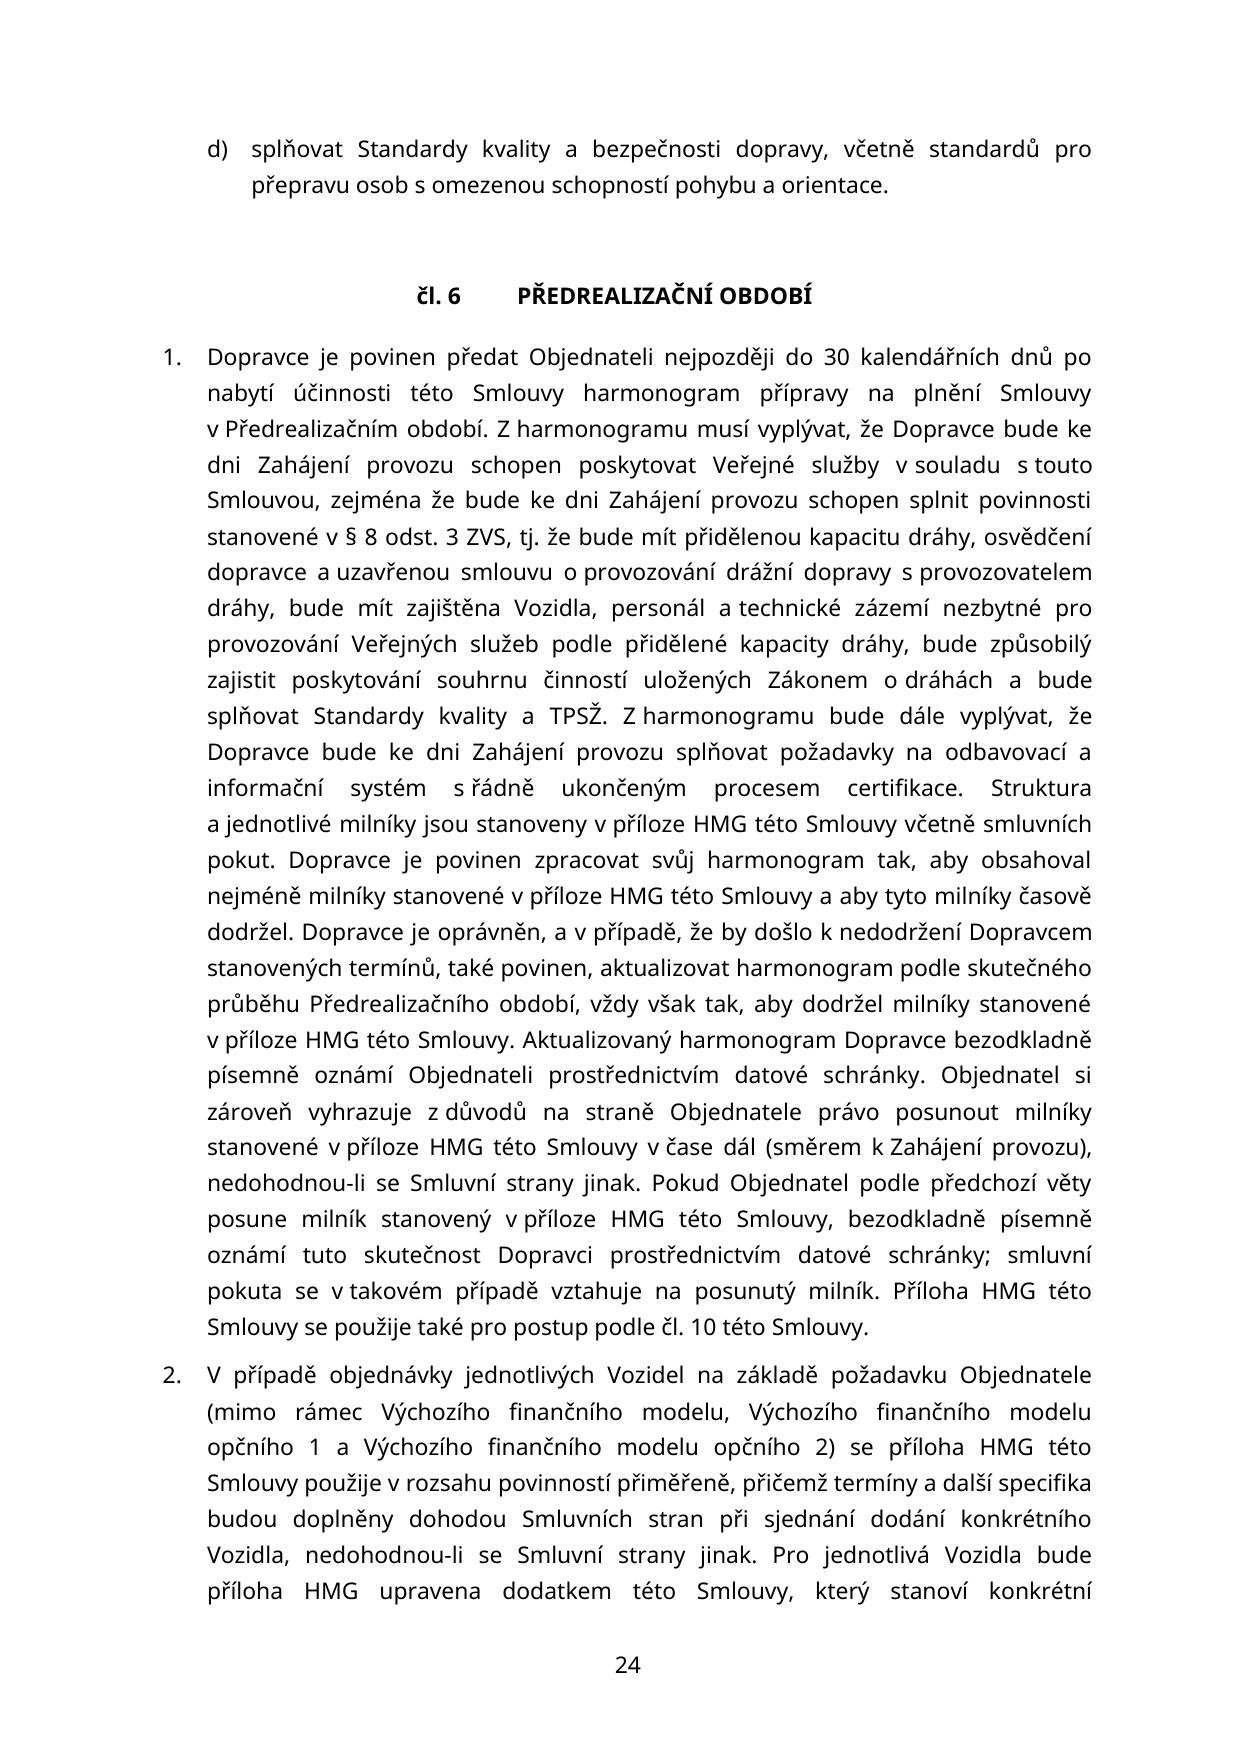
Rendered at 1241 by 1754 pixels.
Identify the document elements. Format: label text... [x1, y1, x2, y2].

list Dopravce je povinen předat Objednateli nejpozději do 30 kalendářních dnů po nabytí účinnosti této Smlouvy harmonogram přípravy na plnění Smlouvy v Předrealizačním období. Z harmonogramu musí vyplývat, že Dopravce bude ke dni Zahájení provozu schopen poskytovat Veřejné služby v souladu s touto Smlouvou, zejména že bude ke dni Zahájení provozu schopen splnit povinnosti stanovené v § 8 odst. 3 ZVS, tj. že bude mít přidělenou kapacitu dráhy, osvědčení dopravce a uzavřenou smlouvu o provozování drážní dopravy s provozovatelem dráhy, bude mít zajištěna Vozidla, personál a technické zázemí nezbytné pro provozování Veřejných služeb podle přidělené kapacity dráhy, bude způsobilý zajistit poskytování souhrnu činností uložených Zákonem o dráhách a bude splňovat Standardy kvality a TPSŽ. Z harmonogramu bude dále vyplývat, že Dopravce bude ke dni Zahájení provozu splňovat požadavky na odbavovací a informační systém s řádně ukončeným procesem certifikace. Struktura a jednotlivé milníky jsou stanoveny v příloze HMG této Smlouvy včetně smluvních pokut. Dopravce je povinen zpracovat svůj harmonogram tak, aby obsahoval nejméně milníky stanovené v příloze HMG této Smlouvy a aby tyto milníky časově dodržel. Dopravce je oprávněn, a v případě, že by došlo k nedodržení Dopravcem stanovených termínů, také povinen, aktualizovat harmonogram podle skutečného průběhu Předrealizačního období, vždy však tak, aby dodržel milníky stanovené v příloze HMG této Smlouvy. Aktualizovaný harmonogram Dopravce bezodkladně písemně oznámí Objednateli prostřednictvím datové schránky. Objednatel si zároveň vyhrazuje z důvodů na straně Objednatele právo posunout milníky stanovené v příloze HMG této Smlouvy v čase dál (směrem k Zahájení provozu), nedohodnou-li se Smluvní strany jinak. Pokud Objednatel podle předchozí věty posune milník stanovený v příloze HMG této Smlouvy, bezodkladně písemně oznámí tuto skutečnost Dopravci prostřednictvím datové schránky; smluvní pokuta se v takovém případě vztahuje na posunutý milník. Příloha HMG této Smlouvy se použije také pro postup podle čl. 10 této Smlouvy. [162, 341, 1093, 1342]
subtitle PŘEDREALIZAČNÍ OBDOBÍ [162, 280, 1093, 311]
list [162, 1359, 1093, 1606]
list splňovat Standardy kvality a bezpečnosti dopravy, včetně standardů pro přepravu osob s omezenou schopností pohybu a orientace. [207, 133, 1093, 200]
